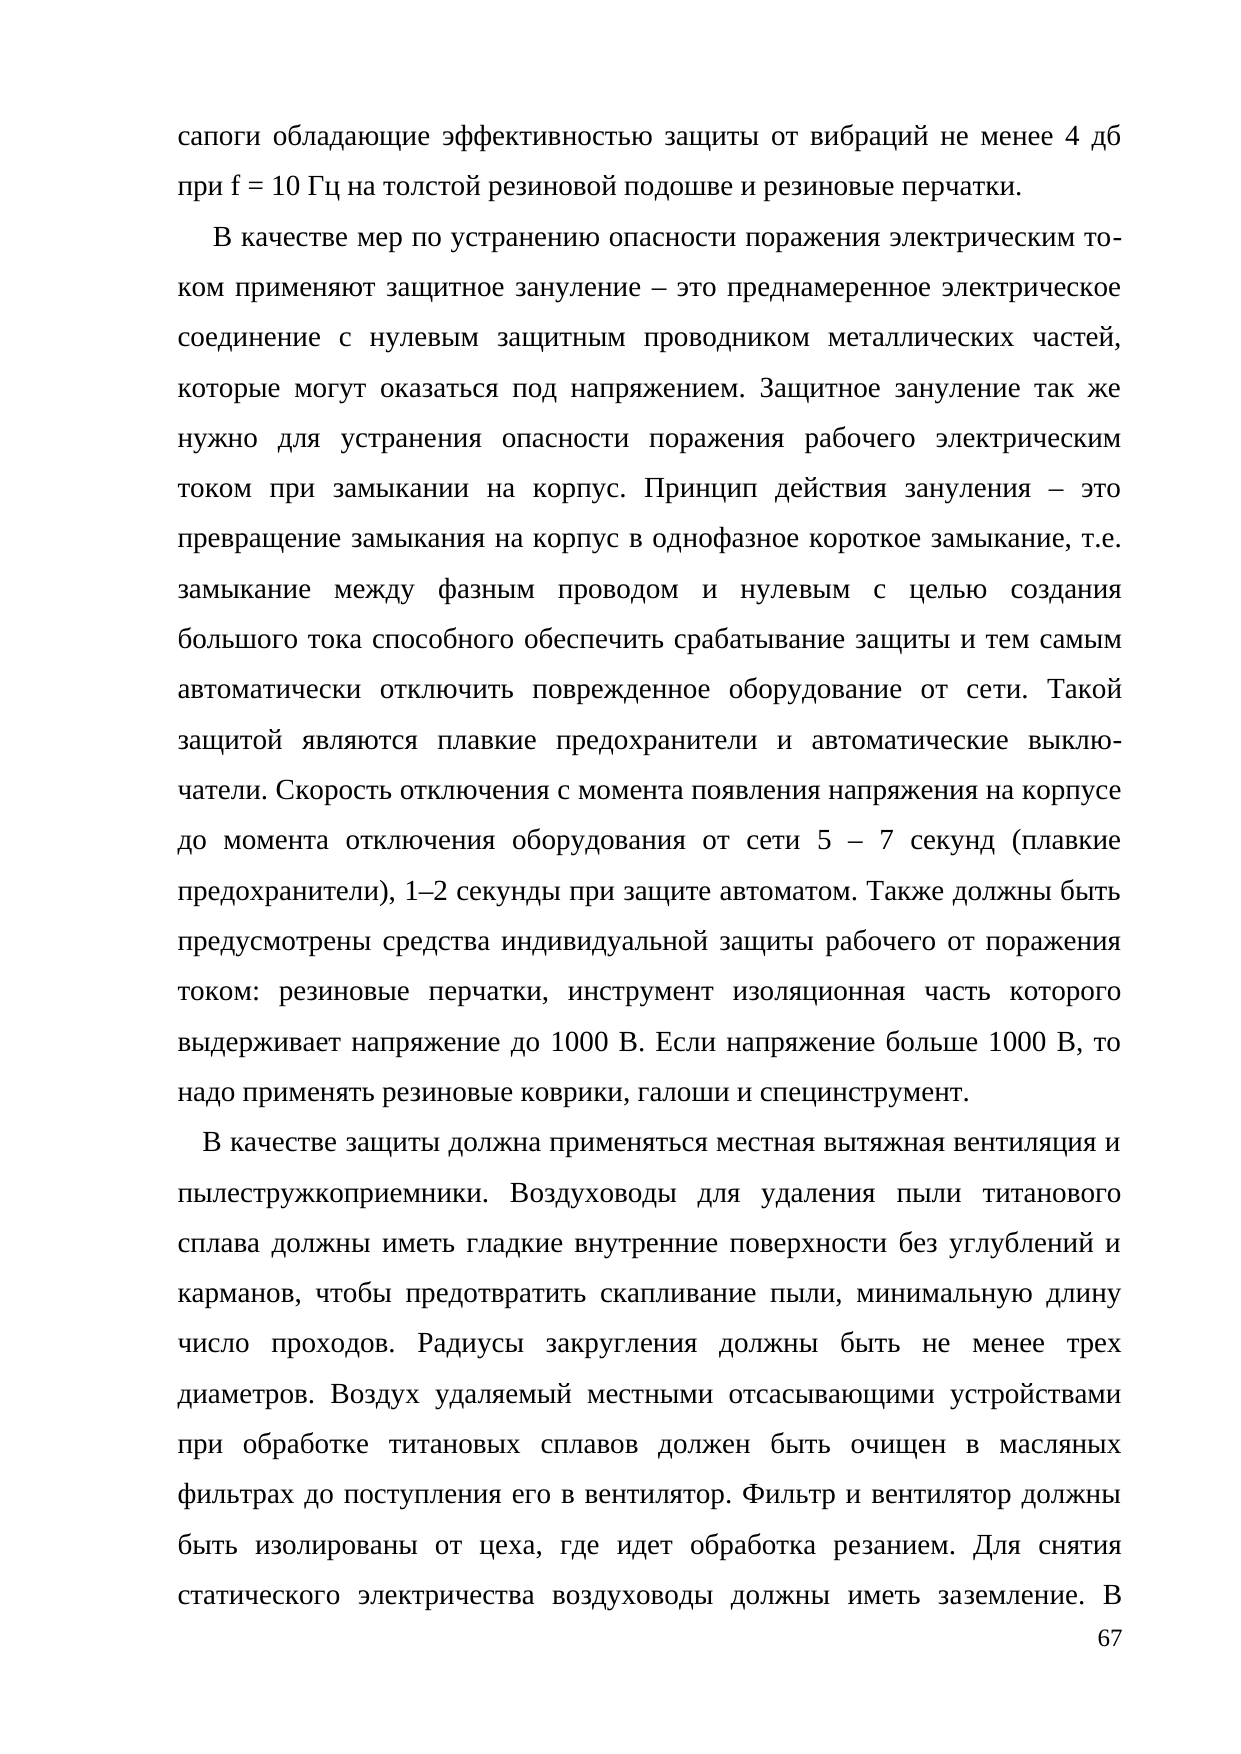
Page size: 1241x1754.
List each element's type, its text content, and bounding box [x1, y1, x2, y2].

text В качестве мер по устранению опасности поражения электрическим током применяют защитное зануление – это преднамеренное электрическое соединение с нулевым защитным проводником металлических частей, которые могут оказаться под напряжением. Защитное зануление так же нужно для устранения опасности поражения рабочего электрическим током при замыкании на корпус. Принцип действия зануления – это превращение замыкания на корпус в однофазное короткое замыкание, т.е. замыкание между фазным проводом и нулевым с целью создания большого тока способного обеспечить срабатывание защиты и тем самым автоматически отключить поврежденное оборудование от сети. Такой защитой являются плавкие предохранители и автоматические выключатели. Скорость отключения с момента появления напряжения на корпусе до момента отключения оборудования от сети 5 – 7 секунд (плавкие предохранители), 1–2 секунды при защите автоматом. Также должны быть предусмотрены средства индивидуальной защиты рабочего от поражения током: резиновые перчатки, инструмент изоляционная часть которого выдерживает напряжение до 1000 В. Если напряжение больше 1000 В, то надо применять резиновые коврики, галоши и специнструмент. [177, 219, 1122, 1108]
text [177, 1124, 1122, 1611]
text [177, 118, 1122, 202]
